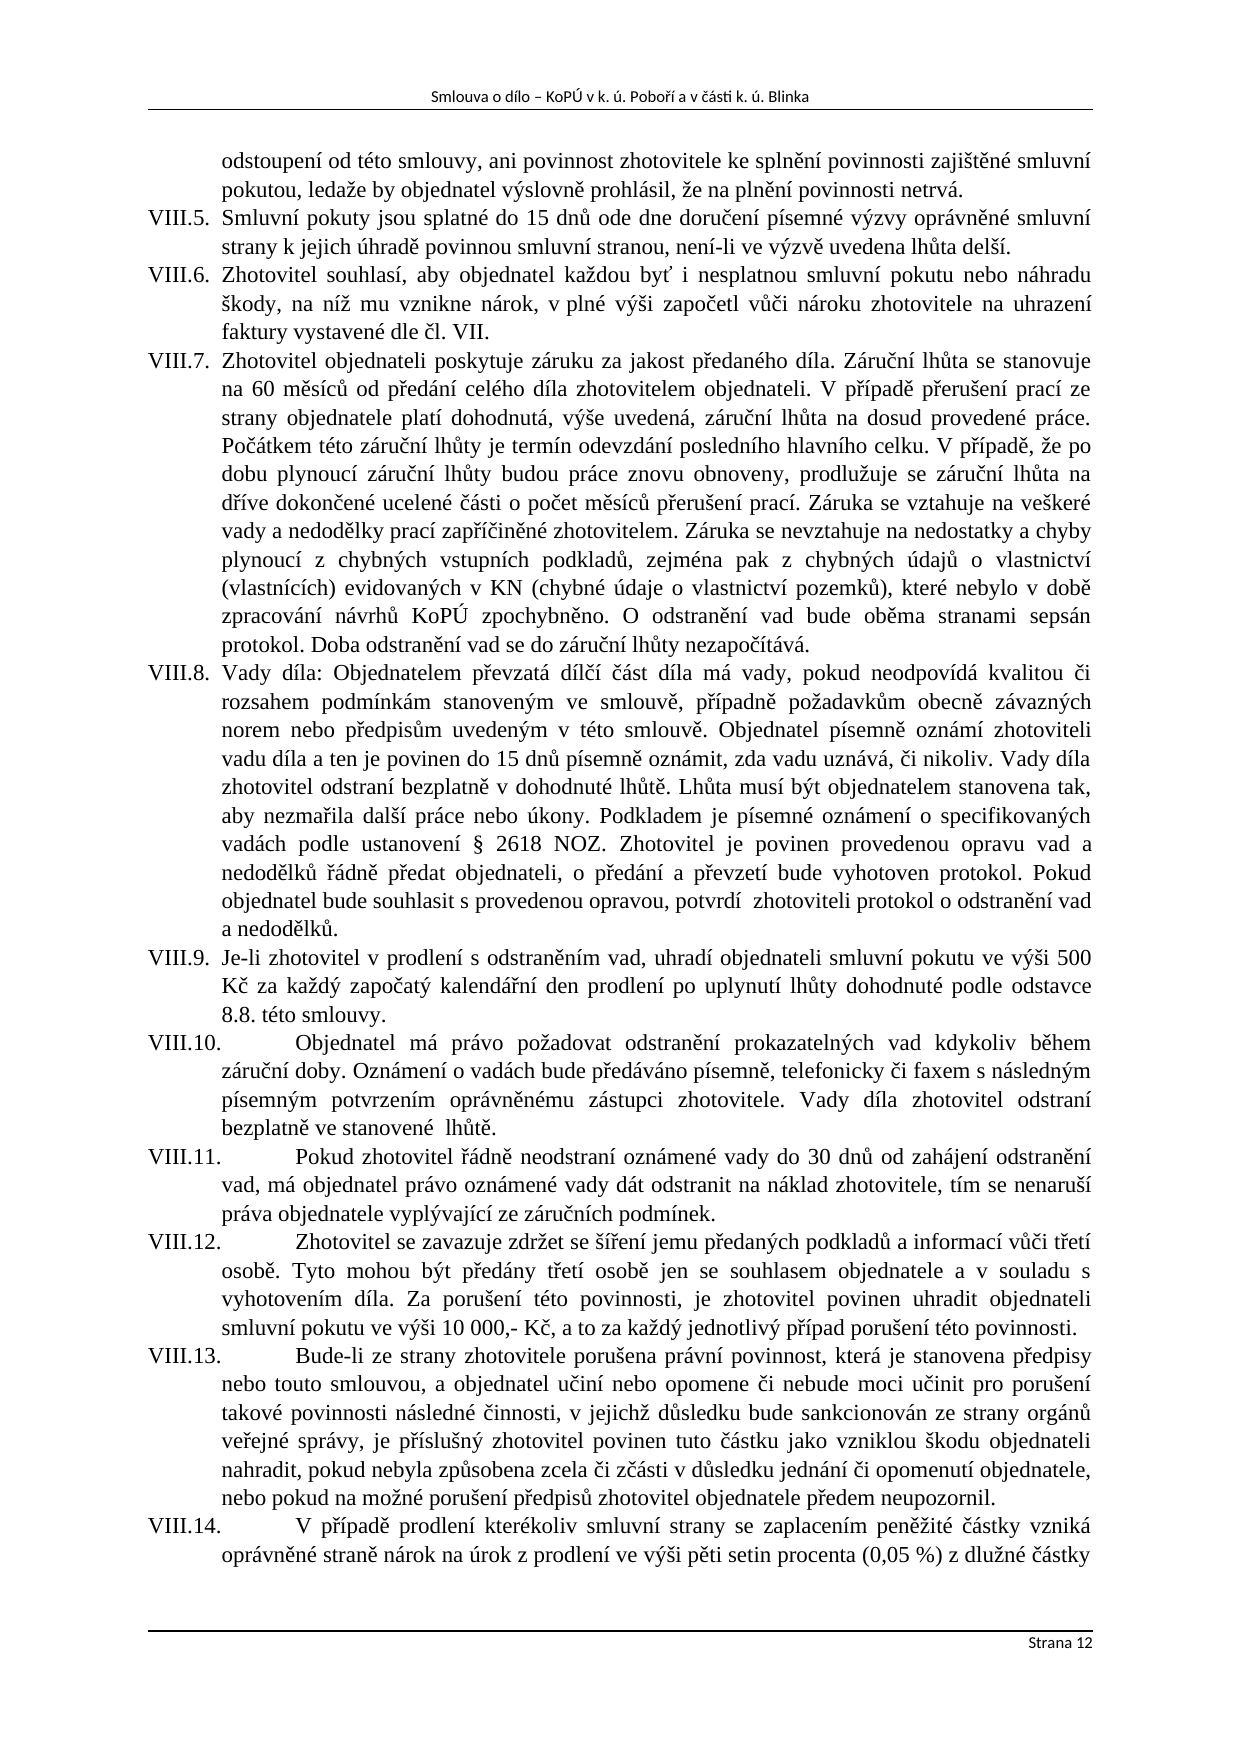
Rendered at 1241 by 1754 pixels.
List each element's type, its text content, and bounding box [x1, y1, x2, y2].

list Je-li zhotovitel v prodlení s odstraněním vad, uhradí objednateli smluvní pokutu ve výši 500 Kč za každý započatý kalendářní den prodlení po uplynutí lhůty dohodnuté podle odstavce 8.8. této smlouvy. [148, 944, 1093, 1027]
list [148, 1513, 1093, 1567]
list Zhotovitel souhlasí, aby objednatel každou byť i nesplatnou smluvní pokutu nebo náhradu škody, na níž mu vznikne nárok, v plné výši započetl vůči nároku zhotovitele na uhrazení faktury vystavené dle čl. VII. [148, 261, 1093, 344]
list Vady díla: Objednatelem převzatá dílčí část díla má vady, pokud neodpovídá kvalitou či rozsahem podmínkám stanoveným ve smlouvě, případně požadavkům obecně závazných norem nebo předpisům uvedeným v této smlouvě. Objednatel písemně oznámí zhotoviteli vadu díla a ten je povinen do 15 dnů písemně oznámit, zda vadu uznává, či nikoliv. Vady díla zhotovitel odstraní bezplatně v dohodnuté lhůtě. Lhůta musí být objednatelem stanovena tak, aby nezmařila další práce nebo úkony. Podkladem je písemné oznámení o specifikovaných vadách podle ustanovení § 2618 NOZ. Zhotovitel je povinen provedenou opravu vad a nedodělků řádně předat objednateli, o předání a převzetí bude vyhotoven protokol. Pokud objednatel bude souhlasit s provedenou opravou, potvrdí zhotoviteli protokol o odstranění vad a nedodělků. [148, 659, 1093, 942]
list Pokud zhotovitel řádně neodstraní oznámené vady do 30 dnů od zahájení odstranění vad, má objednatel právo oznámené vady dát odstranit na náklad zhotovitele, tím se nenaruší práva objednatele vyplývající ze záručních podmínek. [148, 1143, 1093, 1226]
list Zhotovitel objednateli poskytuje záruku za jakost předaného díla. Záruční lhůta se stanovuje na 60 měsíců od předání celého díla zhotovitelem objednateli. V případě přerušení prací ze strany objednatele platí dohodnutá, výše uvedená, záruční lhůta na dosud provedené práce. Počátkem této záruční lhůty je termín odevzdání posledního hlavního celku. V případě, že po dobu plynoucí záruční lhůty budou práce znovu obnoveny, prodlužuje se záruční lhůta na dříve dokončené ucelené části o počet měsíců přerušení prací. Záruka se vztahuje na veškeré vady a nedodělky prací zapříčiněné zhotovitelem. Záruka se nevztahuje na nedostatky a chyby plynoucí z chybných vstupních podkladů, zejména pak z chybných údajů o vlastnictví (vlastnících) evidovaných v KN (chybné údaje o vlastnictví pozemků), které nebylo v době zpracování návrhů KoPÚ zpochybněno. O odstranění vad bude oběma stranami sepsán protokol. Doba odstranění vad se do záruční lhůty nezapočítává. [148, 347, 1093, 657]
list Zhotovitel se zavazuje zdržet se šíření jemu předaných podkladů a informací vůči třetí osobě. Tyto mohou být předány třetí osobě jen se souhlasem objednatele a v souladu s vyhotovením díla. Za porušení této povinnosti, je zhotovitel povinen uhradit objednateli smluvní pokutu ve výši 10 000,- Kč, a to za každý jednotlivý případ porušení této povinnosti. [148, 1228, 1093, 1340]
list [148, 148, 1093, 202]
list Smluvní pokuty jsou splatné do 15 dnů ode dne doručení písemné výzvy oprávněné smluvní strany k jejich úhradě povinnou smluvní stranou, není-li ve výzvě uvedena lhůta delší. [148, 204, 1093, 259]
list Objednatel má právo požadovat odstranění prokazatelných vad kdykoliv během záruční doby. Oznámení o vadách bude předáváno písemně, telefonicky či faxem s následným písemným potvrzením oprávněnému zástupci zhotovitele. Vady díla zhotovitel odstraní bezplatně ve stanovené lhůtě. [148, 1029, 1093, 1141]
list Bude-li ze strany zhotovitele porušena právní povinnost, která je stanovena předpisy nebo touto smlouvou, a objednatel učiní nebo opomene či nebude moci učinit pro porušení takové povinnosti následné činnosti, v jejichž důsledku bude sankcionován ze strany orgánů veřejné správy, je příslušný zhotovitel povinen tuto částku jako vzniklou škodu objednateli nahradit, pokud nebyla způsobena zcela či zčásti v důsledku jednání či opomenutí objednatele, nebo pokud na možné porušení předpisů zhotovitel objednatele předem neupozornil. [148, 1342, 1093, 1511]
